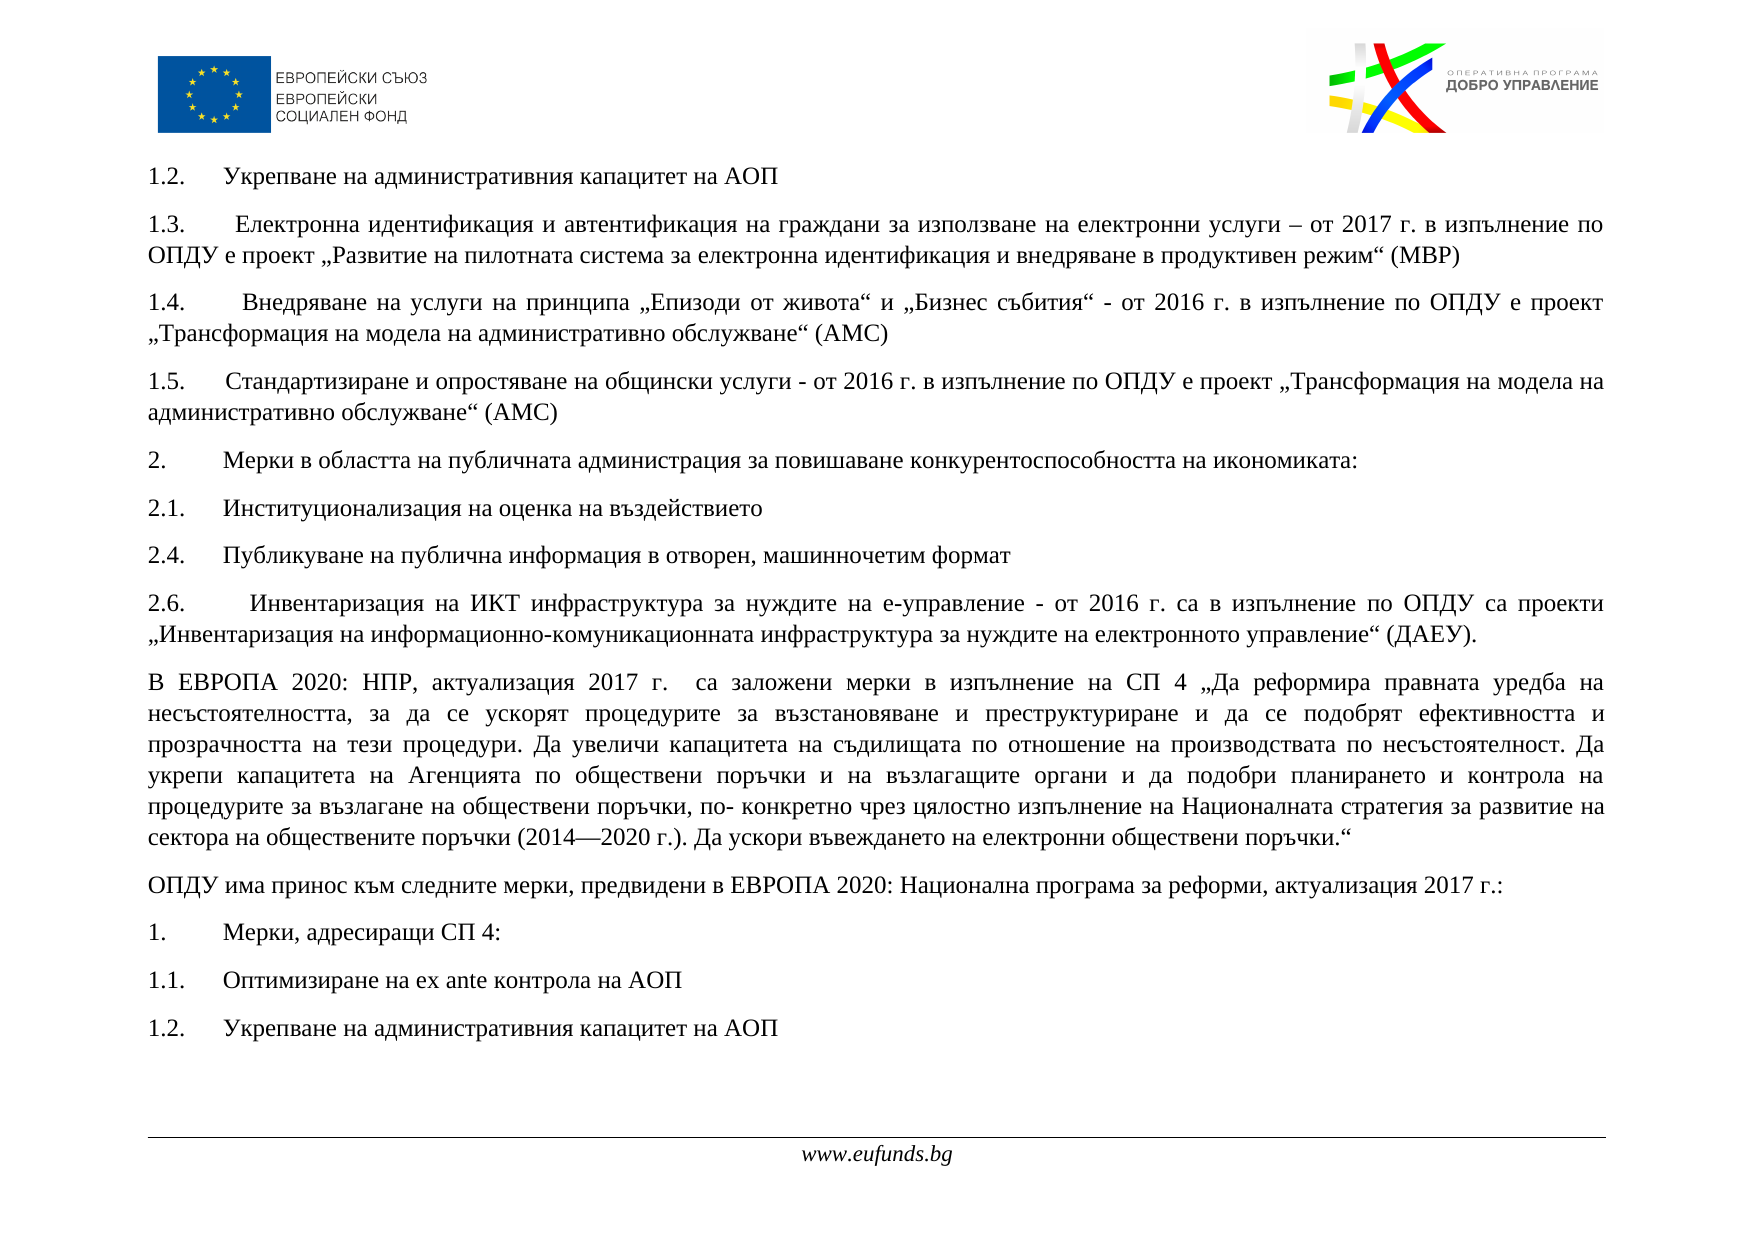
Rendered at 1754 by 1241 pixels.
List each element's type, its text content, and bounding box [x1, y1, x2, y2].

text 1.1. Оптимизиране на ex ante контрола на АОП [148, 965, 1606, 994]
text 1.2. Укрепване на административния капацитет на АОП [148, 1013, 1606, 1042]
text 2.4. Публикуване на публична информация в отворен, машинночетим формат [148, 540, 1606, 569]
text 2.1. Институционализация на оценка на въздействието [148, 493, 1606, 521]
text ОПДУ има принос към следните мерки, предвидени в ЕВРОПА 2020: Национална програма за реформи, актуализация 2017 г.: [148, 870, 1606, 898]
text 1.2. Укрепване на административния капацитет на АОП [148, 161, 1606, 190]
text 2.6. Инвентаризация на ИКТ инфраструктура за нуждите на е-управление - от 2016 г. са в изпълнение по ОПДУ са проекти „Инвентаризация на информационно-комуникационната инфраструктура за нуждите на електронното управление“ (ДАЕУ). [148, 588, 1606, 648]
text 1.5. Стандартизиране и опростяване на общински услуги - от 2016 г. в изпълнение по ОПДУ е проект „Трансформация на модела на административно обслужване“ (АМС) [148, 366, 1606, 426]
text 1.4. Внедряване на услуги на принципа „Епизоди от живота“ и „Бизнес събития“ - от 2016 г. в изпълнение по ОПДУ е проект „Трансформация на модела на административно обслужване“ (АМС) [148, 287, 1606, 347]
text 2. Мерки в областта на публичната администрация за повишаване конкурентоспособността на икономиката: [148, 445, 1606, 474]
picture [157, 56, 427, 133]
text 1. Мерки, адресиращи СП 4: [148, 917, 1606, 946]
picture [1306, 28, 1605, 133]
text В ЕВРОПА 2020: НПР, актуализация 2017 г. са заложени мерки в изпълнение на СП 4 „Да реформира правната уредба на несъстоятелността, за да се ускорят процедурите за възстановяване и преструктуриране и да се подобрят ефективността и прозрачността на тези процедури. Да увеличи капацитета на съдилищата по отношение на производствата по несъстоятелност. Да укрепи капацитета на Агенцията по обществени поръчки и на възлагащите органи и да подобри планирането и контрола на процедурите за възлагане на обществени поръчки, по- конкретно чрез цялостно изпълнение на Националната стратегия за развитие на сектора на обществените поръчки (2014—2020 г.). Да ускори въвеждането на електронни обществени поръчки.“ [148, 667, 1606, 851]
text 1.3. Електронна идентификация и автентификация на граждани за използване на електронни услуги – от 2017 г. в изпълнение по ОПДУ е проект „Развитие на пилотната система за електронна идентификация и внедряване в продуктивен режим“ (МВР) [148, 209, 1606, 268]
